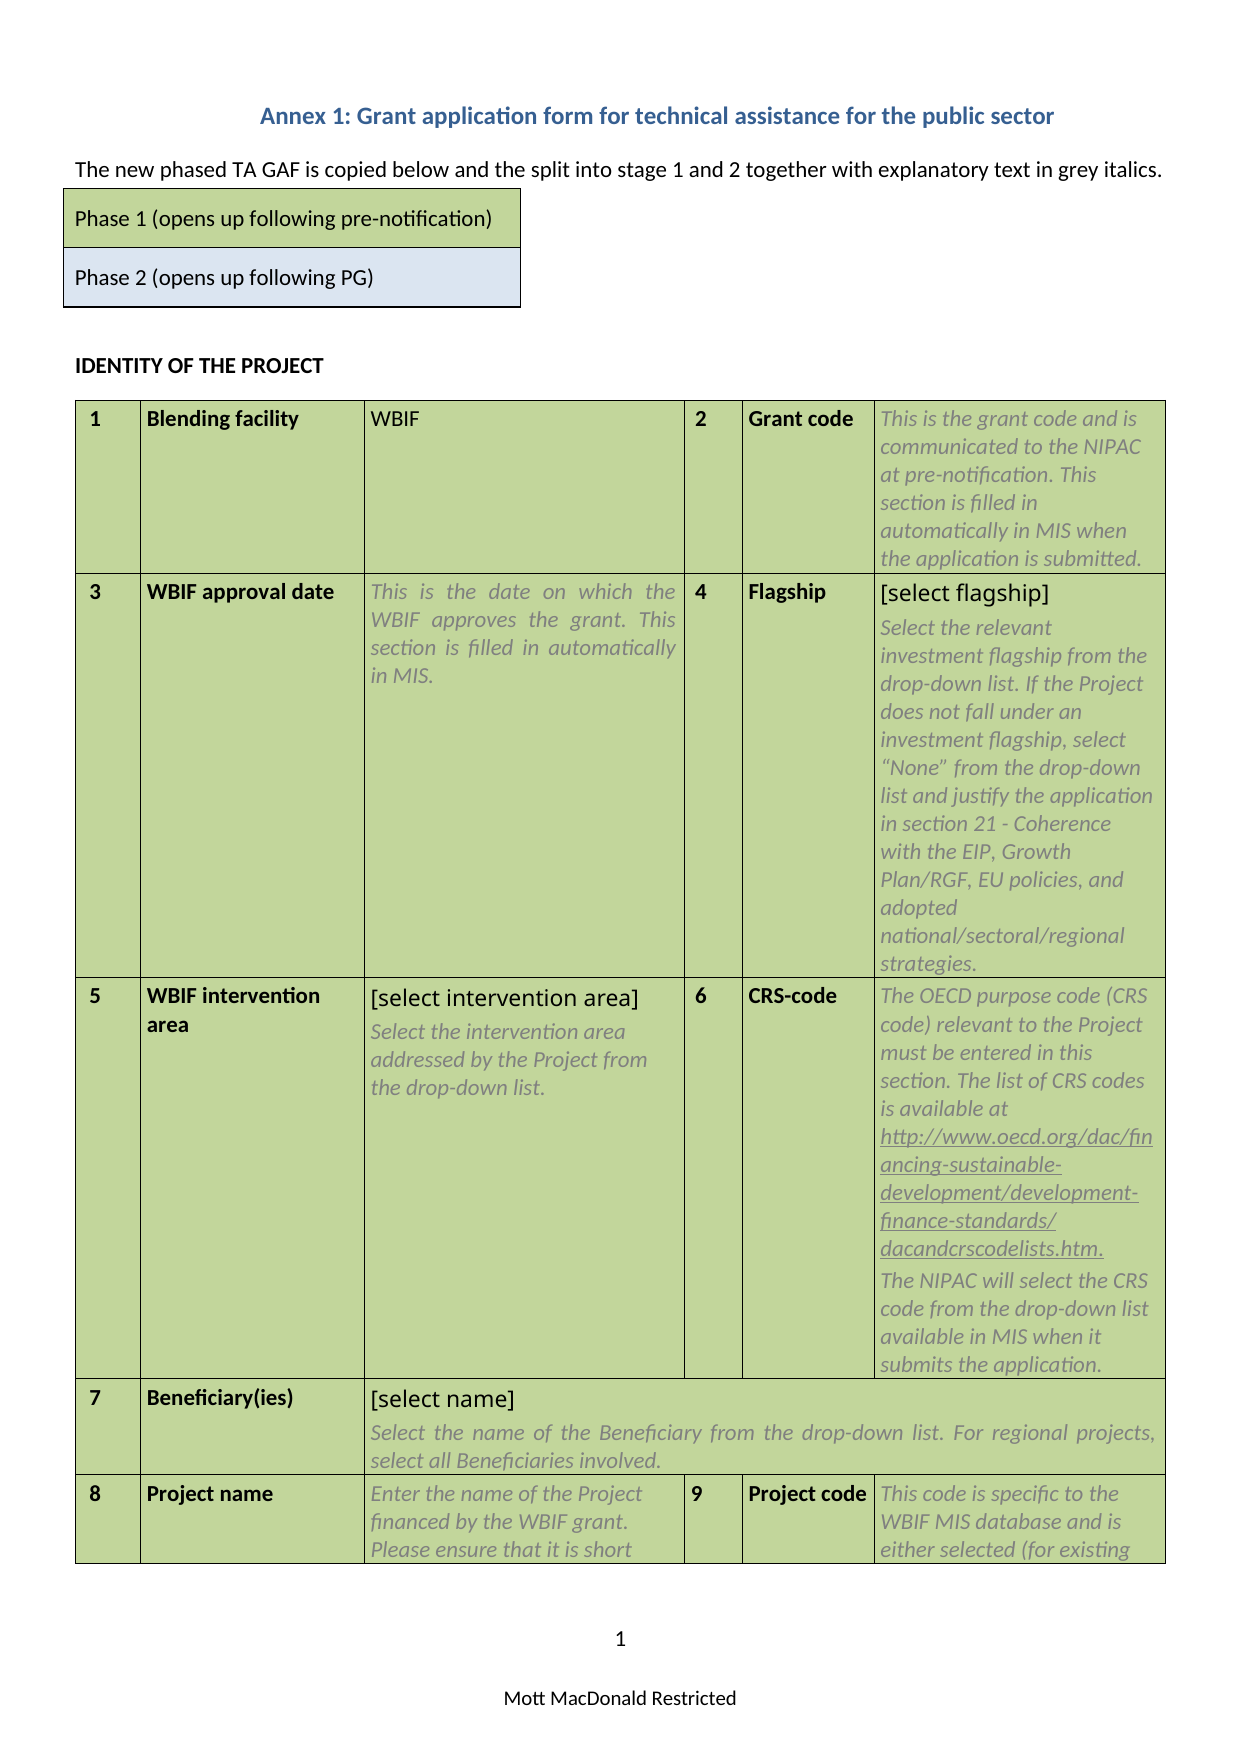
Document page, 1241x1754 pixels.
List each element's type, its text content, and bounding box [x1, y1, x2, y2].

table_cell Phase 2 (opens up following PG) [64, 248, 520, 306]
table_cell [875, 1475, 1165, 1563]
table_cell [365, 1475, 684, 1563]
table_header This is the grant code and is communicated to the NIPAC at pre-notification. This section is filled in automatically in MIS when the application is submitted. [875, 401, 1165, 573]
table_header [76, 401, 140, 573]
table_cell Select the relevant investment flagship from the drop-down list. If the Project does not fall under an investment flagship, select “None” from the drop-down list and justify the application in section 21 - Coherence with the EIP, Growth Plan/RGF, EU policies, and adopted national/sectoral/regional strategies. [875, 574, 1165, 977]
table_header Phase 1 (opens up following pre-notification) [64, 189, 520, 247]
table_cell Select the intervention area addressed by the Project from the drop-down list. [365, 978, 684, 1378]
table_cell Project code [743, 1475, 874, 1563]
table_header Blending facility [141, 401, 364, 573]
table_cell The OECD purpose code (CRS code) relevant to the Project must be entered in this section. The list of CRS codes is available at http://www.oecd.org/dac/financing-sustainable-development/development-finance-standards/dacandcrscodelists.htm. The NIPAC will select the CRS code from the drop-down list available in MIS when it submits the application. [875, 978, 1165, 1378]
table_cell [76, 574, 140, 977]
table_cell [76, 1475, 140, 1563]
table_cell [685, 1475, 742, 1563]
table_header [685, 401, 742, 573]
table_cell Beneficiary(ies) [141, 1379, 364, 1474]
table_header WBIF [365, 401, 684, 573]
text IDENTITY OF THE PROJECT [75, 351, 1165, 379]
table_cell This is the date on which the WBIF approves the grant. This section is filled in automatically in MIS. [365, 574, 684, 977]
table_cell Select the name of the Beneficiary from the drop-down list. For regional projects, select all Beneficiaries involved. [365, 1379, 1165, 1474]
table_cell WBIF approval date [141, 574, 364, 977]
table_cell Project name [141, 1475, 364, 1563]
table_cell WBIF intervention area [141, 978, 364, 1378]
table_cell [685, 574, 742, 977]
table_cell [685, 978, 742, 1378]
table_cell Flagship [743, 574, 874, 977]
table_cell [76, 1379, 140, 1474]
text The new phased TA GAF is copied below and the split into stage 1 and 2 together with explanatory text in grey italics. [75, 156, 1165, 183]
table_header Grant code [743, 401, 874, 573]
text Annex 1: Grant application form for technical assistance for the public sector [150, 100, 1165, 131]
table_cell [76, 978, 140, 1378]
table_cell CRS-code [743, 978, 874, 1378]
